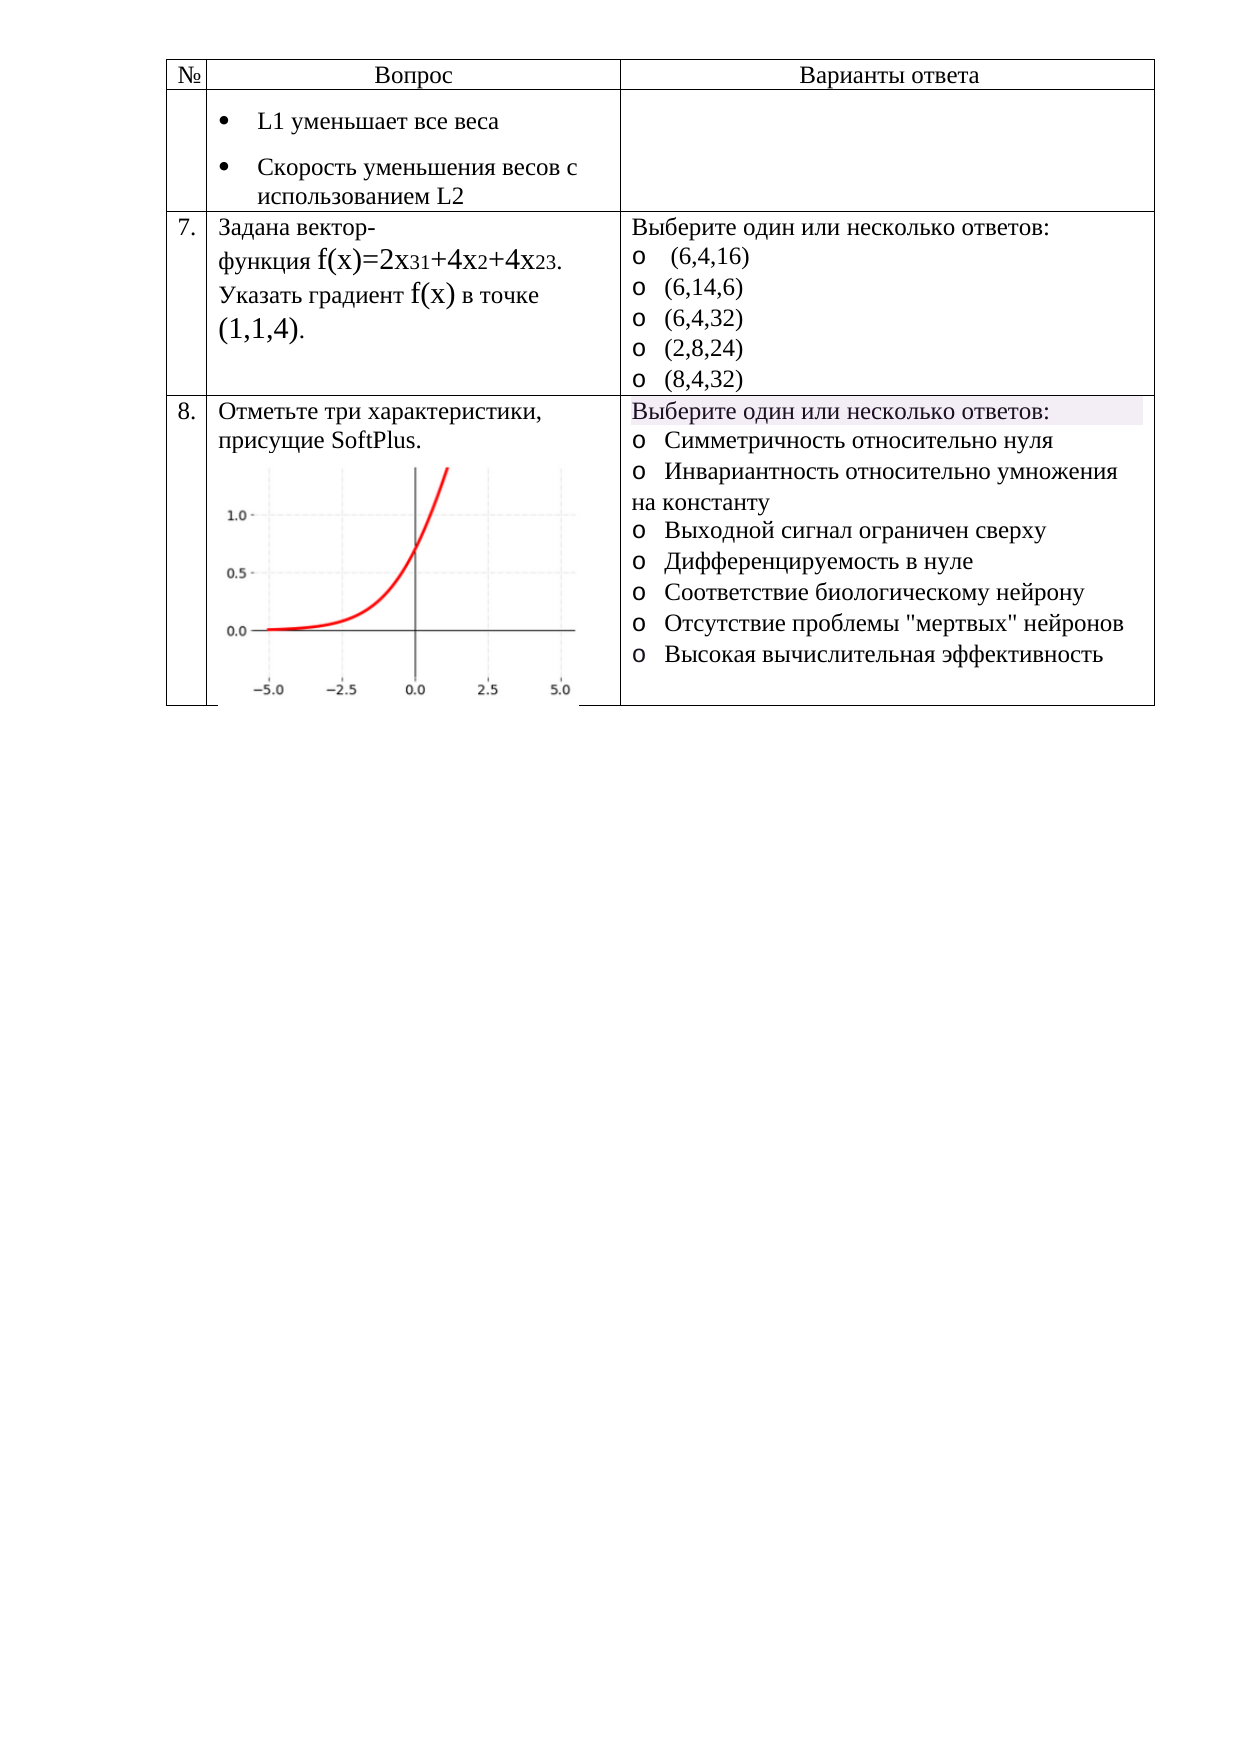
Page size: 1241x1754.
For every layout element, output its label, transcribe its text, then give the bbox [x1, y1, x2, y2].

table_cell Отметьте три характеристики, присущие SoftPlus. [207, 396, 620, 705]
picture [218, 453, 579, 706]
table_header Вопрос [207, 60, 620, 89]
table_cell Выберите один или несколько ответов: Симметричность относительно нуля Инвариантность относительно умножения на константу Выходной сигнал ограничен сверху Дифференцируемость в нуле Соответствие биологическому нейрону Отсутствие проблемы "мертвых" нейронов Высокая вычислительная эффективность [621, 396, 1154, 705]
table_cell [167, 396, 206, 705]
table_cell [167, 212, 206, 395]
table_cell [207, 90, 620, 211]
table_header № [167, 60, 206, 89]
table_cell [621, 90, 1154, 211]
table_cell Задана вектор-функция f(x)=2x31+4x2+4x23. Указать градиент f(x) в точке (1,1,4). [207, 212, 620, 395]
table_cell Выберите один или несколько ответов: (6,4,16) (6,14,6) (6,4,32) (2,8,24) (8,4,32) [621, 212, 1154, 395]
table_header Варианты ответа [621, 60, 1154, 89]
table_cell [167, 90, 206, 211]
